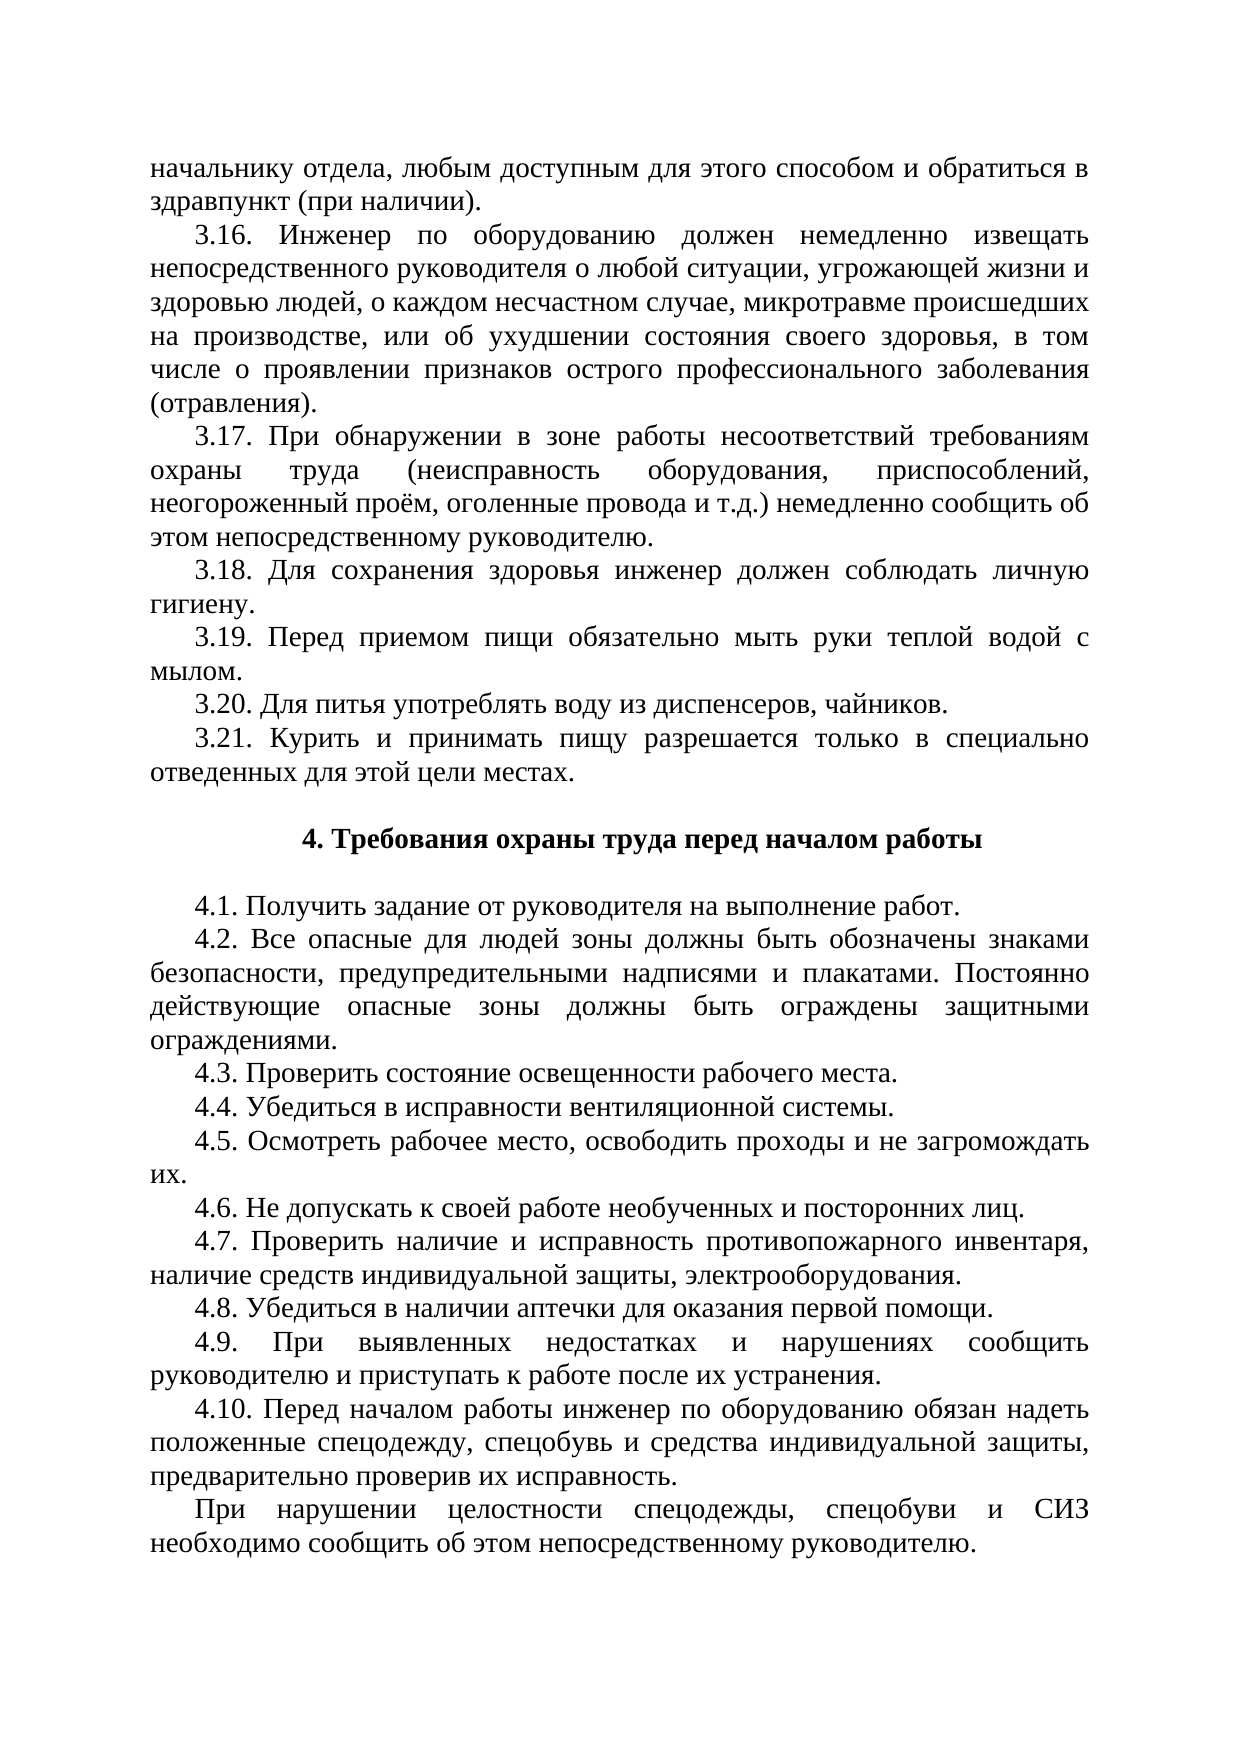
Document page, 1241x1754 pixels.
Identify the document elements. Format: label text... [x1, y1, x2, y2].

text 4.10. Перед началом работы инженер по оборудованию обязан надеть положенные спецодежду, спецобувь и средства индивидуальной защиты, предварительно проверив их исправность. [150, 1391, 1090, 1492]
text 4.5. Осмотреть рабочее место, освободить проходы и не загромождать их. [150, 1123, 1090, 1190]
text 4.2. Все опасные для людей зоны должны быть обозначены знаками безопасности, предупредительными надписями и плакатами. Постоянно действующие опасные зоны должны быть ограждены защитными ограждениями. [150, 921, 1090, 1056]
text 3.16. Инженер по оборудованию должен немедленно извещать непосредственного руководителя о любой ситуации, угрожающей жизни и здоровью людей, о каждом несчастном случае, микротравме происшедших на производстве, или об ухудшении состояния своего здоровья, в том числе о проявлении признаков острого профессионального заболевания (отравления). [150, 217, 1090, 418]
text 4.6. Не допускать к своей работе необученных и посторонних лиц. [150, 1190, 1090, 1223]
text 4.8. Убедиться в наличии аптечки для оказания первой помощи. [150, 1290, 1090, 1324]
text 4.7. Проверить наличие и исправность противопожарного инвентаря, наличие средств индивидуальной защиты, электрооборудования. [150, 1223, 1090, 1290]
text При нарушении целостности спецодежды, спецобуви и СИЗ необходимо сообщить об этом непосредственному руководителю. [150, 1492, 1090, 1559]
text 3.18. Для сохранения здоровья инженер должен соблюдать личную гигиену. [150, 552, 1090, 619]
text 4.1. Получить задание от руководителя на выполнение работ. [150, 888, 1090, 921]
text 3.21. Курить и принимать пищу разрешается только в специально отведенных для этой цели местах. [150, 720, 1090, 787]
text 4. Требования охраны труда перед началом работы [150, 821, 1090, 854]
text 3.17. При обнаружении в зоне работы несоответствий требованиям охраны труда (неисправность оборудования, приспособлений, неогороженный проём, оголенные провода и т.д.) немедленно сообщить об этом непосредственному руководителю. [150, 418, 1090, 552]
text 4.9. При выявленных недостатках и нарушениях сообщить руководителю и приступать к работе после их устранения. [150, 1324, 1090, 1391]
text 4.3. Проверить состояние освещенности рабочего места. [150, 1056, 1090, 1089]
text 3.20. Для питья употреблять воду из диспенсеров, чайников. [150, 687, 1090, 720]
text 4.4. Убедиться в исправности вентиляционной системы. [150, 1089, 1090, 1123]
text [150, 150, 1090, 217]
text 3.19. Перед приемом пищи обязательно мыть руки теплой водой с мылом. [150, 619, 1090, 687]
